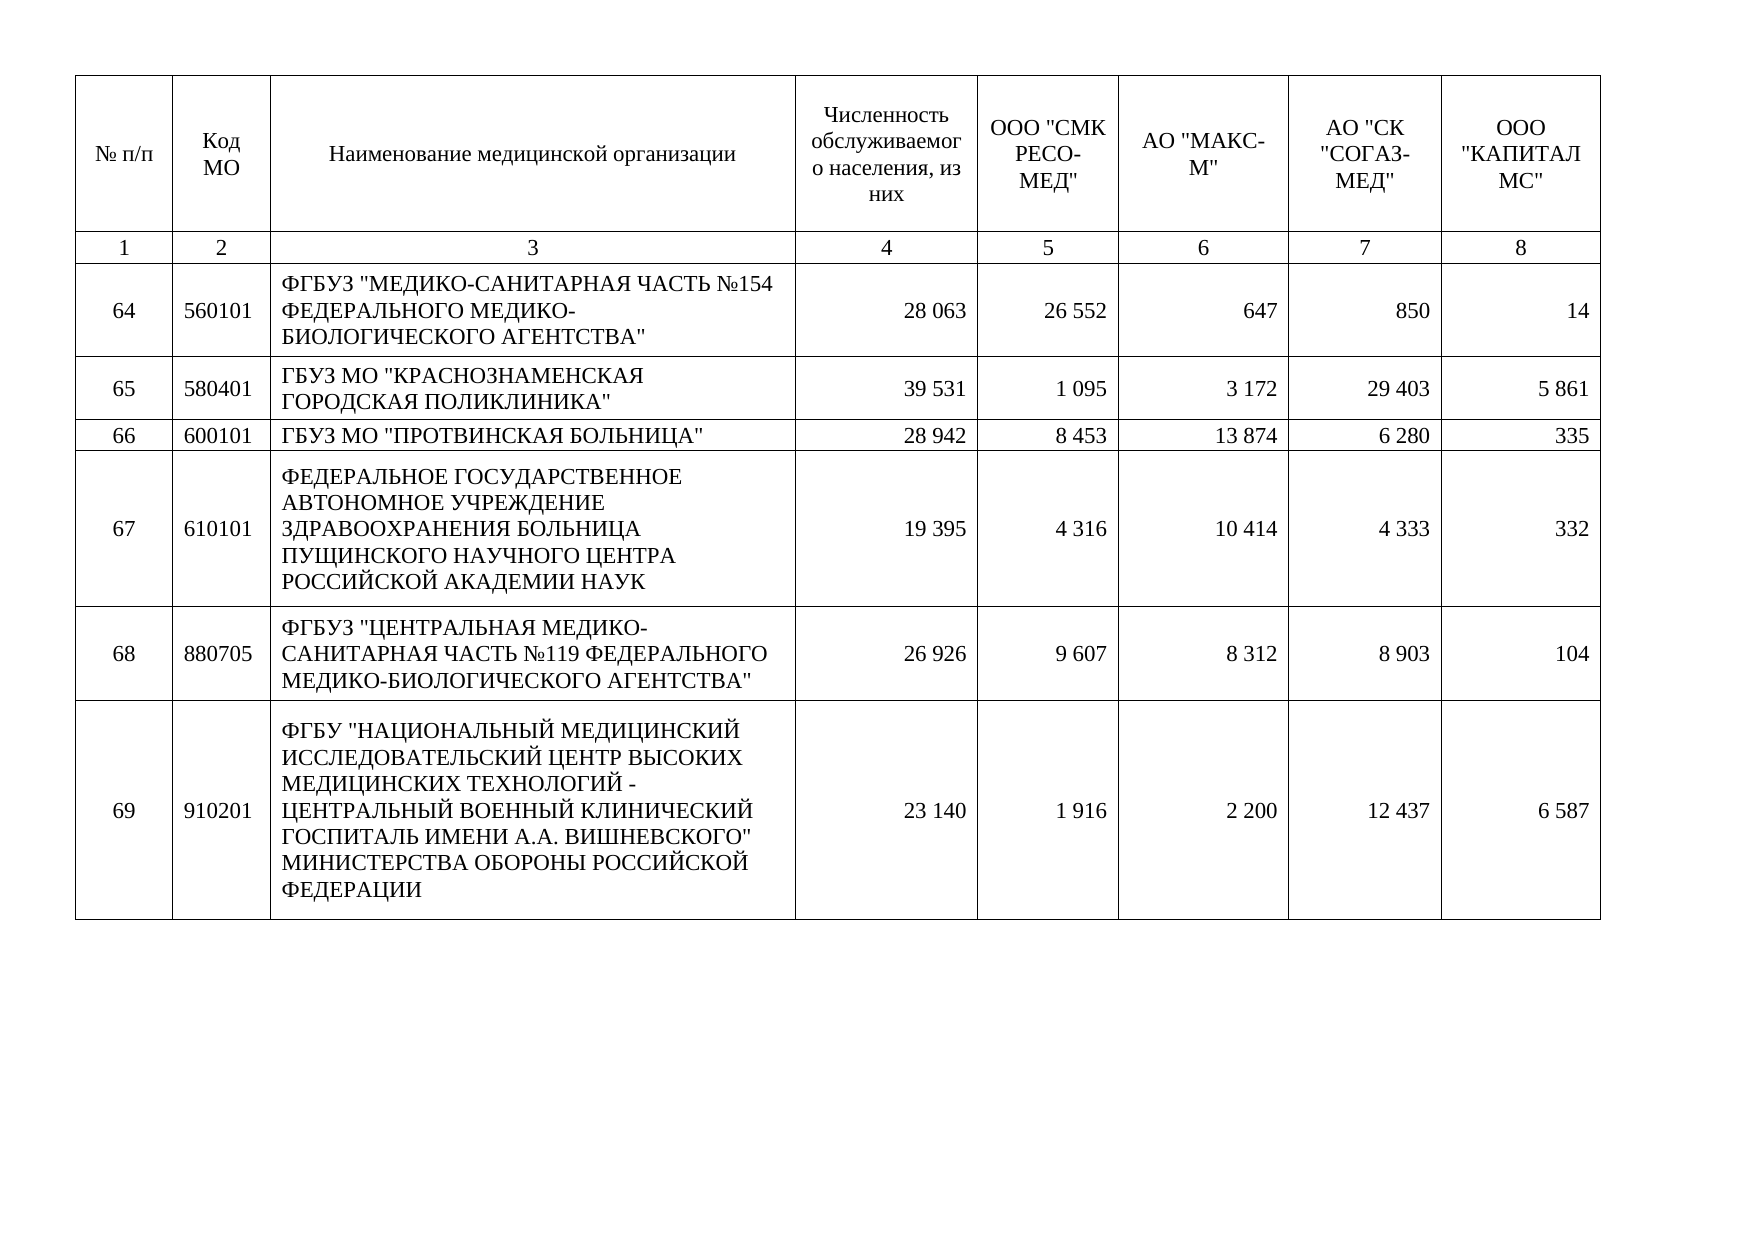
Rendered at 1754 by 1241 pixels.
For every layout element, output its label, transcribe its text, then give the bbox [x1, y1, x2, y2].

table_cell 26 552 [978, 264, 1118, 356]
table_cell 335 [1442, 420, 1600, 450]
table_cell 28 942 [796, 420, 977, 450]
table_cell 104 [1442, 607, 1600, 700]
table_cell 8 903 [1289, 607, 1441, 700]
table_cell 4 333 [1289, 451, 1441, 606]
table_header ООО "СМК РЕСО-МЕД'' [978, 76, 1118, 231]
table_cell 3 [271, 232, 795, 262]
table_header Код МО [173, 76, 270, 231]
table_cell 332 [1442, 451, 1600, 606]
table_cell 2 [173, 232, 270, 262]
table_cell 6 280 [1289, 420, 1441, 450]
table_cell 647 [1119, 264, 1288, 356]
table_header № п/п [76, 76, 172, 231]
table_header АО "СК "СОГАЗ-МЕД" [1289, 76, 1441, 231]
table_cell 2 200 [1119, 701, 1288, 919]
table_cell 65 [76, 357, 172, 419]
table_cell 4 [796, 232, 977, 262]
table_cell ФГБУ "НАЦИОНАЛЬНЫЙ МЕДИЦИНСКИЙ ИССЛЕДОВАТЕЛЬСКИЙ ЦЕНТР ВЫСОКИХ МЕДИЦИНСКИХ ТЕХНОЛОГИЙ - ЦЕНТРАЛЬНЫЙ ВОЕННЫЙ КЛИНИЧЕСКИЙ ГОСПИТАЛЬ ИМЕНИ А.А. ВИШНЕВСКОГО" МИНИСТЕРСТВА ОБОРОНЫ РОССИЙСКОЙ ФЕДЕРАЦИИ [271, 701, 795, 919]
table_cell 5 [978, 232, 1118, 262]
table_cell 560101 [173, 264, 270, 356]
table_cell 10 414 [1119, 451, 1288, 606]
table_cell 19 395 [796, 451, 977, 606]
table_cell ФГБУЗ "МЕДИКО-САНИТАРНАЯ ЧАСТЬ №154 ФЕДЕРАЛЬНОГО МЕДИКО-БИОЛОГИЧЕСКОГО АГЕНТСТВА" [271, 264, 795, 356]
table_cell 600101 [173, 420, 270, 450]
table_cell 23 140 [796, 701, 977, 919]
table_header ООО "КАПИТАЛ МС" [1442, 76, 1600, 231]
table_cell 8 312 [1119, 607, 1288, 700]
table_cell 1 916 [978, 701, 1118, 919]
table_cell 4 316 [978, 451, 1118, 606]
table_cell ГБУЗ МО "ПРОТВИНСКАЯ БОЛЬНИЦА" [271, 420, 795, 450]
table_header АО "МАКС-М" [1119, 76, 1288, 231]
table_cell 580401 [173, 357, 270, 419]
table_cell 13 874 [1119, 420, 1288, 450]
table_header Наименование медицинской организации [271, 76, 795, 231]
table_cell 28 063 [796, 264, 977, 356]
table_cell 8 453 [978, 420, 1118, 450]
table_cell 12 437 [1289, 701, 1441, 919]
table_cell 69 [76, 701, 172, 919]
table_cell 5 861 [1442, 357, 1600, 419]
table_cell 39 531 [796, 357, 977, 419]
table_cell 1 095 [978, 357, 1118, 419]
table_cell 610101 [173, 451, 270, 606]
table_cell 6 [1119, 232, 1288, 262]
table_cell 29 403 [1289, 357, 1441, 419]
table_cell 64 [76, 264, 172, 356]
table_cell ФГБУЗ "ЦЕНТРАЛЬНАЯ МЕДИКО-САНИТАРНАЯ ЧАСТЬ №119 ФЕДЕРАЛЬНОГО МЕДИКО-БИОЛОГИЧЕСКОГО АГЕНТСТВА" [271, 607, 795, 700]
table_cell 67 [76, 451, 172, 606]
table_cell 14 [1442, 264, 1600, 356]
table_cell 7 [1289, 232, 1441, 262]
table_cell 910201 [173, 701, 270, 919]
table_cell 26 926 [796, 607, 977, 700]
table_cell ГБУЗ МО "КРАСНОЗНАМЕНСКАЯ ГОРОДСКАЯ ПОЛИКЛИНИКА" [271, 357, 795, 419]
table_cell 850 [1289, 264, 1441, 356]
table_cell ФЕДЕРАЛЬНОЕ ГОСУДАРСТВЕННОЕ АВТОНОМНОЕ УЧРЕЖДЕНИЕ ЗДРАВООХРАНЕНИЯ БОЛЬНИЦА ПУЩИНСКОГО НАУЧНОГО ЦЕНТРА РОССИЙСКОЙ АКАДЕМИИ НАУК [271, 451, 795, 606]
table_header Численность обслуживаемого населения, из них [796, 76, 977, 231]
table_cell 8 [1442, 232, 1600, 262]
table_cell 880705 [173, 607, 270, 700]
table_cell 68 [76, 607, 172, 700]
table_cell 66 [76, 420, 172, 450]
table_cell 3 172 [1119, 357, 1288, 419]
table_cell 6 587 [1442, 701, 1600, 919]
table_cell 9 607 [978, 607, 1118, 700]
table_cell 1 [76, 232, 172, 262]
